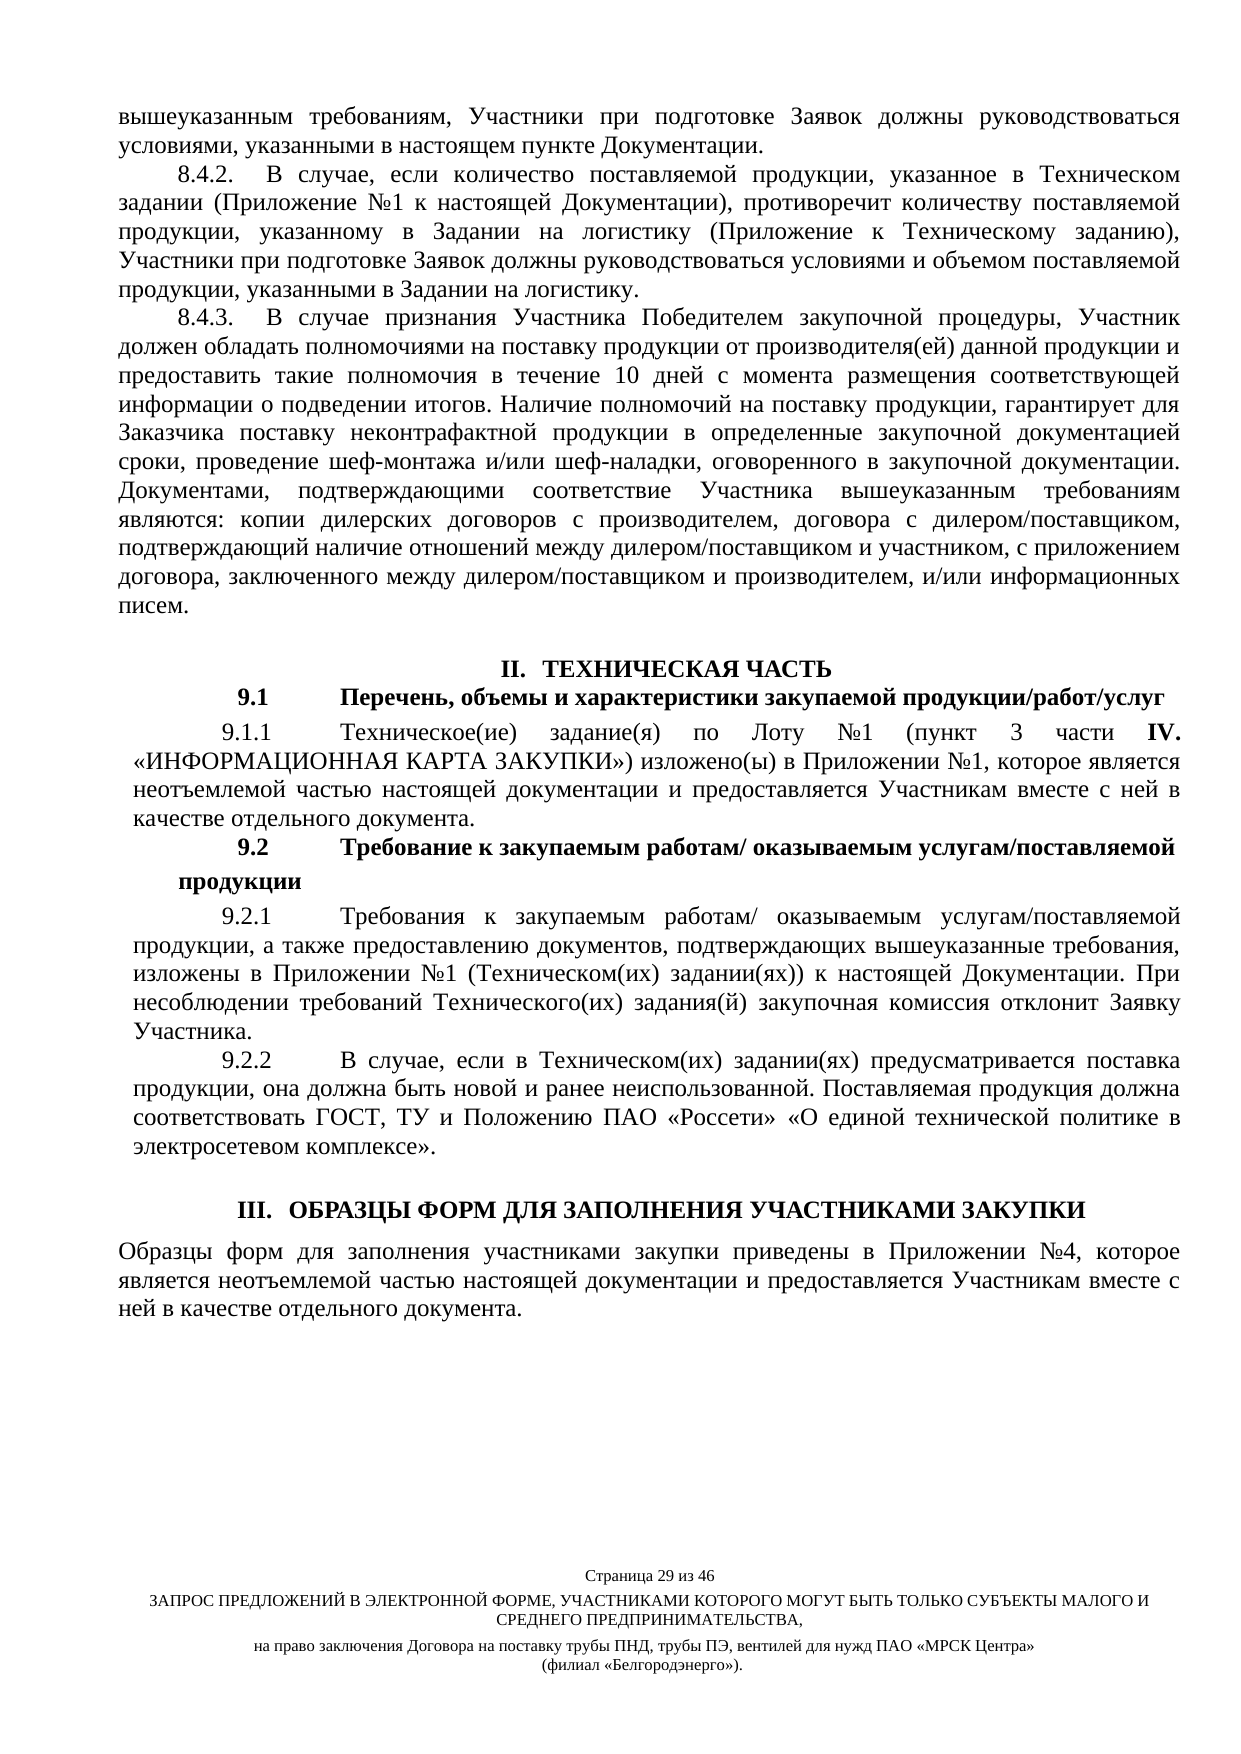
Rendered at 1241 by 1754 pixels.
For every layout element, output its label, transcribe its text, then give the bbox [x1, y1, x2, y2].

subtitle В случае признания Участника Победителем закупочной процедуры, Участник должен обладать полномочиями на поставку продукции от производителя(ей) данной продукции и предоставить такие полномочия в течение 10 дней с момента размещения соответствующей информации о подведении итогов. Наличие полномочий на поставку продукции, гарантирует для Заказчика поставку неконтрафактной продукции в определенные закупочной документацией сроки, проведение шеф-монтажа и/или шеф-наладки, оговоренного в закупочной документации. Документами, подтверждающими соответствие Участника вышеуказанным требованиям являются: копии дилерских договоров с производителем, договора с дилером/поставщиком, подтверждающий наличие отношений между дилером/поставщиком и участником, с приложением договора, заключенного между дилером/поставщиком и производителем, и/или информационных писем. [118, 302, 1181, 619]
subtitle Требование к закупаемым работам/ оказываемым услугам/поставляемой продукции [178, 832, 1181, 895]
subtitle В случае, если количество поставляемой продукции, указанное в Техническом задании (Приложение №1 к настоящей Документации), противоречит количеству поставляемой продукции, указанному в Задании на логистику (Приложение к Техническому заданию), Участники при подготовке Заявок должны руководствоваться условиями и объемом поставляемой продукции, указанными в Задании на логистику. [118, 159, 1181, 302]
subtitle Техническое(ие) задание(я) по Лоту №1 (пункт 3 части IV. «ИНФОРМАЦИОННАЯ КАРТА ЗАКУПКИ») изложено(ы) в Приложении №1, которое является неотъемлемой частью настоящей документации и предоставляется Участникам вместе с ней в качестве отдельного документа. [133, 717, 1181, 832]
subtitle ТЕХНИЧЕСКАЯ ЧАСТЬ [118, 654, 1181, 682]
subtitle Требования к закупаемым работам/ оказываемым услугам/поставляемой продукции, а также предоставлению документов, подтверждающих вышеуказанные требования, изложены в Приложении №1 (Техническом(их) задании(ях)) к настоящей Документации. При несоблюдении требований Технического(их) задания(й) закупочная комиссия отклонит Заявку Участника. [133, 901, 1181, 1045]
subtitle Образцы форм для заполнения участниками закупки приведены в Приложении №4, которое является неотъемлемой частью настоящей документации и предоставляется Участникам вместе с ней в качестве отдельного документа. [118, 1236, 1181, 1322]
subtitle В случае, если в Техническом(их) задании(ях) предусматривается поставка продукции, она должна быть новой и ранее неиспользованной. Поставляемая продукция должна соответствовать ГОСТ, ТУ и Положению ПАО «Россети» «О единой технической политике в электросетевом комплексе». [133, 1045, 1181, 1160]
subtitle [118, 101, 1181, 159]
subtitle ОБРАЗЦЫ ФОРМ ДЛЯ ЗАПОЛНЕНИЯ УЧАСТНИКАМИ ЗАКУПКИ [118, 1195, 1181, 1223]
subtitle Перечень, объемы и характеристики закупаемой продукции/работ/услуг [178, 682, 1181, 711]
